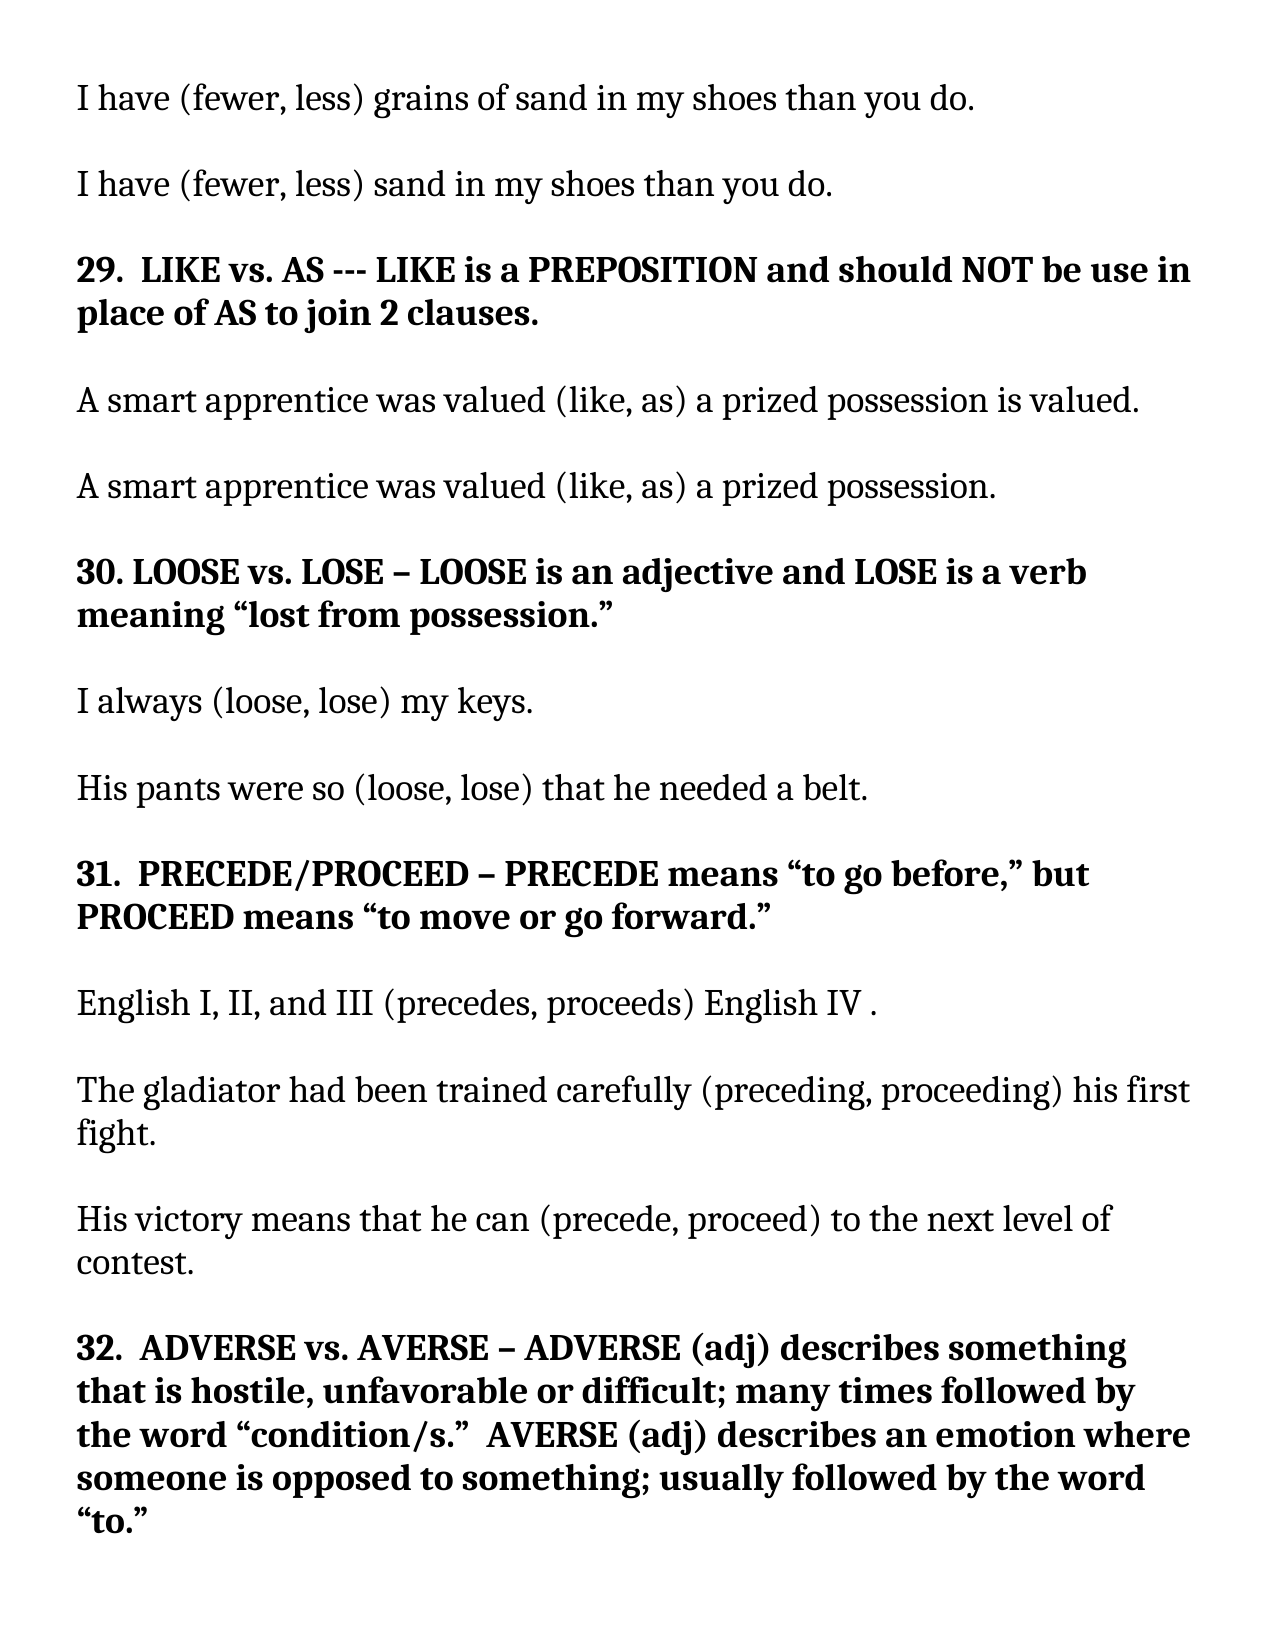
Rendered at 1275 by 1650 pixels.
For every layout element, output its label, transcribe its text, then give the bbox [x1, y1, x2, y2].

text His victory means that he can (precede, proceed) to the next level of contest. [76, 1198, 1198, 1284]
text I always (loose, lose) my keys. [76, 680, 1198, 723]
text A smart apprentice was valued (like, as) a prized possession is valued. [76, 378, 1198, 421]
text I have (fewer, less) grains of sand in my shoes than you do. [76, 76, 1198, 119]
text A smart apprentice was valued (like, as) a prized possession. [76, 464, 1198, 508]
text The gladiator had been trained carefully (preceding, proceeding) his first fight. [76, 1068, 1198, 1154]
text 29. LIKE vs. AS --- LIKE is a PREPOSITION and should NOT be use in place of AS to join 2 clauses. [76, 249, 1198, 335]
text His pants were so (loose, lose) that he needed a belt. [76, 766, 1198, 809]
text I have (fewer, less) sand in my shoes than you do. [76, 163, 1198, 206]
text 32. ADVERSE vs. AVERSE – ADVERSE (adj) describes something that is hostile, unfavorable or difficult; many times followed by the word “condition/s.” AVERSE (adj) describes an emotion where someone is opposed to something; usually followed by the word “to.” [76, 1327, 1198, 1543]
text 31. PRECEDE/PROCEED – PRECEDE means “to go before,” but PROCEED means “to move or go forward.” [76, 853, 1198, 939]
text English I, II, and III (precedes, proceeds) English IV . [76, 982, 1198, 1025]
text 30. LOOSE vs. LOSE – LOOSE is an adjective and LOSE is a verb meaning “lost from possession.” [76, 551, 1198, 637]
